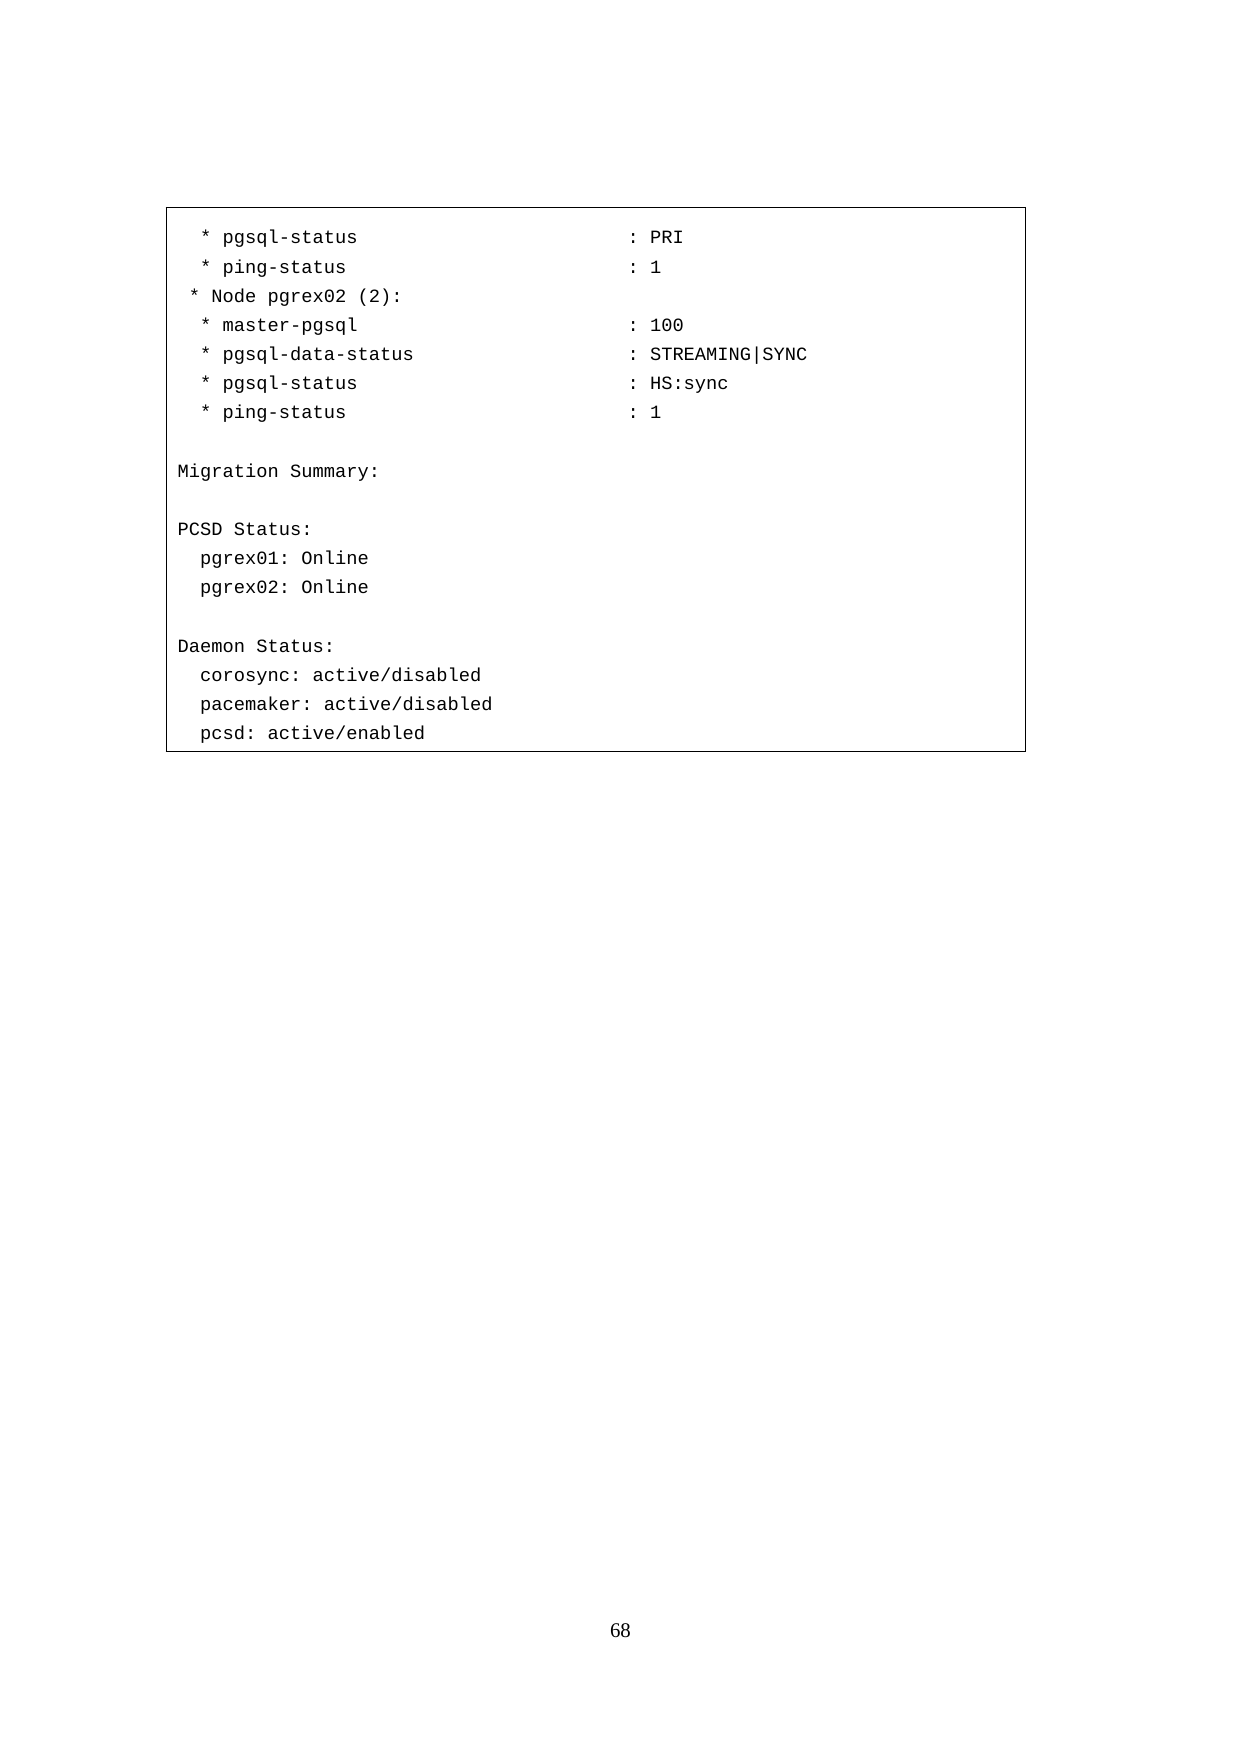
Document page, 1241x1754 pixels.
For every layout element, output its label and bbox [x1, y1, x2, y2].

table_header [167, 208, 1025, 751]
